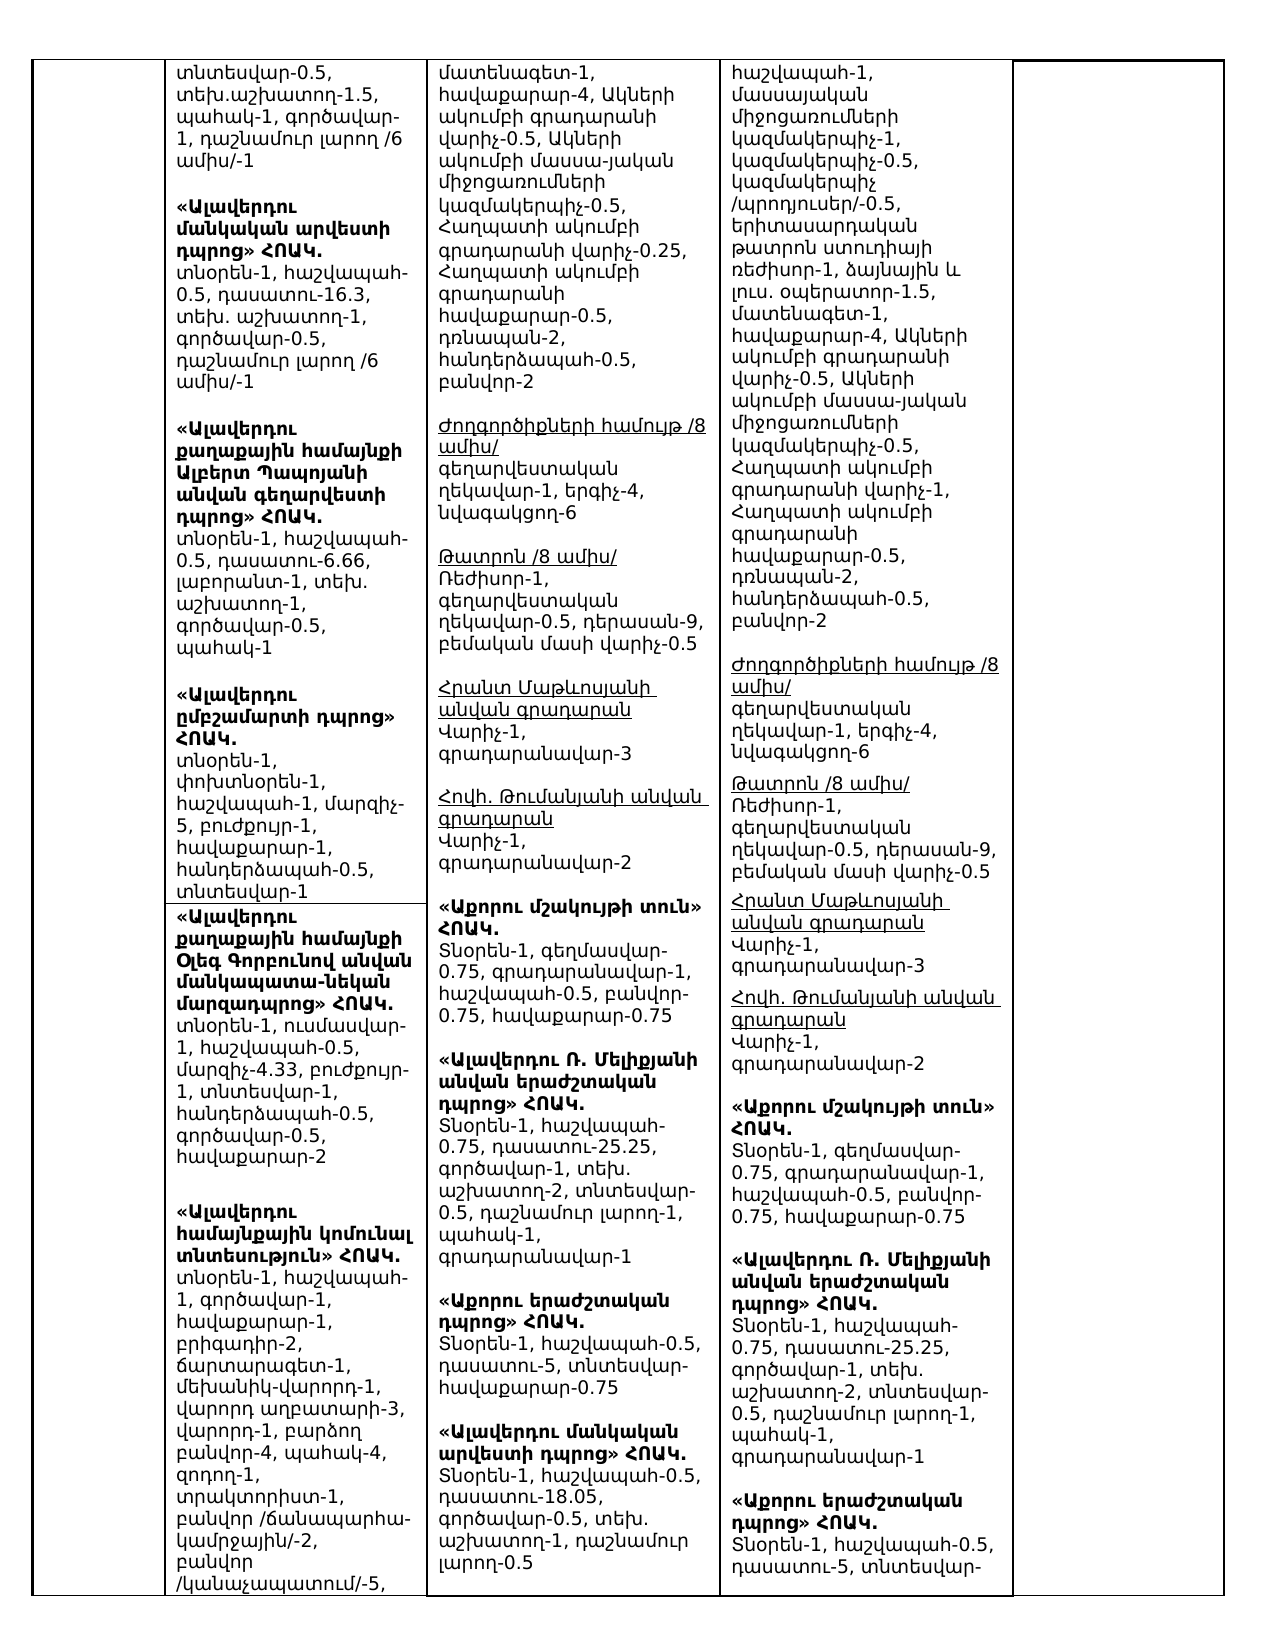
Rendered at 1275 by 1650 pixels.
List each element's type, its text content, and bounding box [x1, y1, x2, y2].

table_cell «Ալավերդու մանկական արվեստի դպրոց» ՀՈԱԿ. տնօրեն-1, հաշվապահ-0.5, դասատու-16.3, տեխ. աշխատող-1, գործավար-0.5, դաշնամուր լարող /6 ամիս/-1 [166, 172, 426, 393]
table_cell «Ալավերդու ըմբշամարտի դպրոց» ՀՈԱԿ. տնօրեն-1, փոխտնօրեն-1, հաշվապահ-1, մարզիչ-5, բուժքույր-1, հավաքարար-1, հանդերձապահ-0.5, տնտեսվար-1 [166, 659, 426, 903]
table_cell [166, 60, 426, 172]
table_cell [166, 1169, 426, 1595]
table_cell «Ալավերդու քաղաքային համայնքի Օլեգ Գորբունով անվան մանկապատա-նեկան մարզադպրոց» ՀՈԱԿ. տնօրեն-1, ուսմասվար-1, հաշվապահ-0.5, մարզիչ-4.33, բուժքույր-1, տնտեսվար-1, հանդերձապահ-0.5, գործավար-0.5, հավաքարար-2 [166, 904, 426, 1168]
table_cell «Ալավերդու քաղաքային համայնքի Ալբերտ Պապոյանի անվան գեղարվեստի դպրոց» ՀՈԱԿ. տնօրեն-1, հաշվապահ-0.5, դասատու-6.66, լաբորանտ-1, տեխ. աշխատող-1, գործավար-0.5, պահակ-1 [166, 394, 426, 659]
